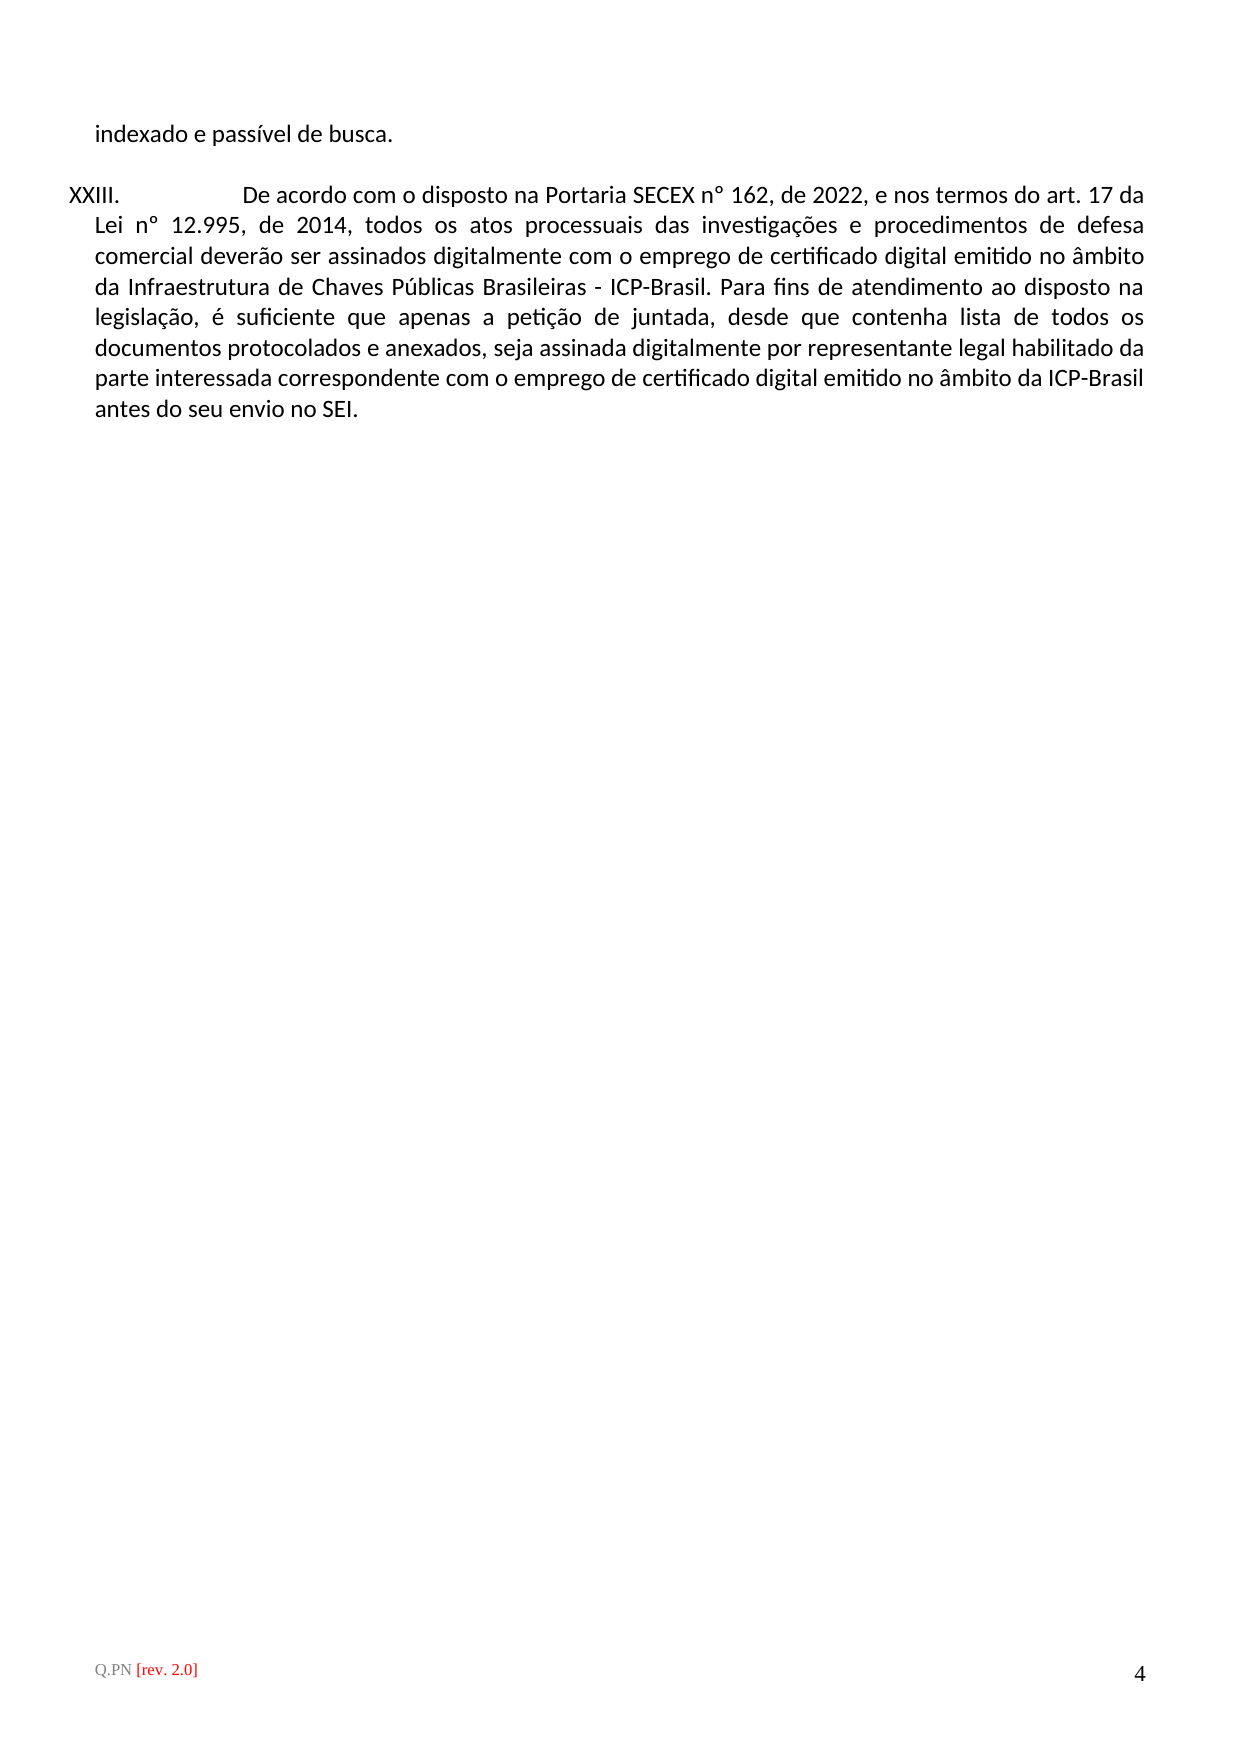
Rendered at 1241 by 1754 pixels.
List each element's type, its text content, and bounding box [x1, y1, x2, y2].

list De acordo com o disposto na Portaria SECEX nº 162, de 2022, e nos termos do art. 17 da Lei nº 12.995, de 2014, todos os atos processuais das investigações e procedimentos de defesa comercial deverão ser assinados digitalmente com o emprego de certificado digital emitido no âmbito da Infraestrutura de Chaves Públicas Brasileiras - ICP-Brasil. Para fins de atendimento ao disposto na legislação, é suficiente que apenas a petição de juntada, desde que contenha lista de todos os documentos protocolados e anexados, seja assinada digitalmente por representante legal habilitado da parte interessada correspondente com o emprego de certificado digital emitido no âmbito da ICP-Brasil antes do seu envio no SEI. [94, 179, 1146, 423]
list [94, 118, 1146, 149]
